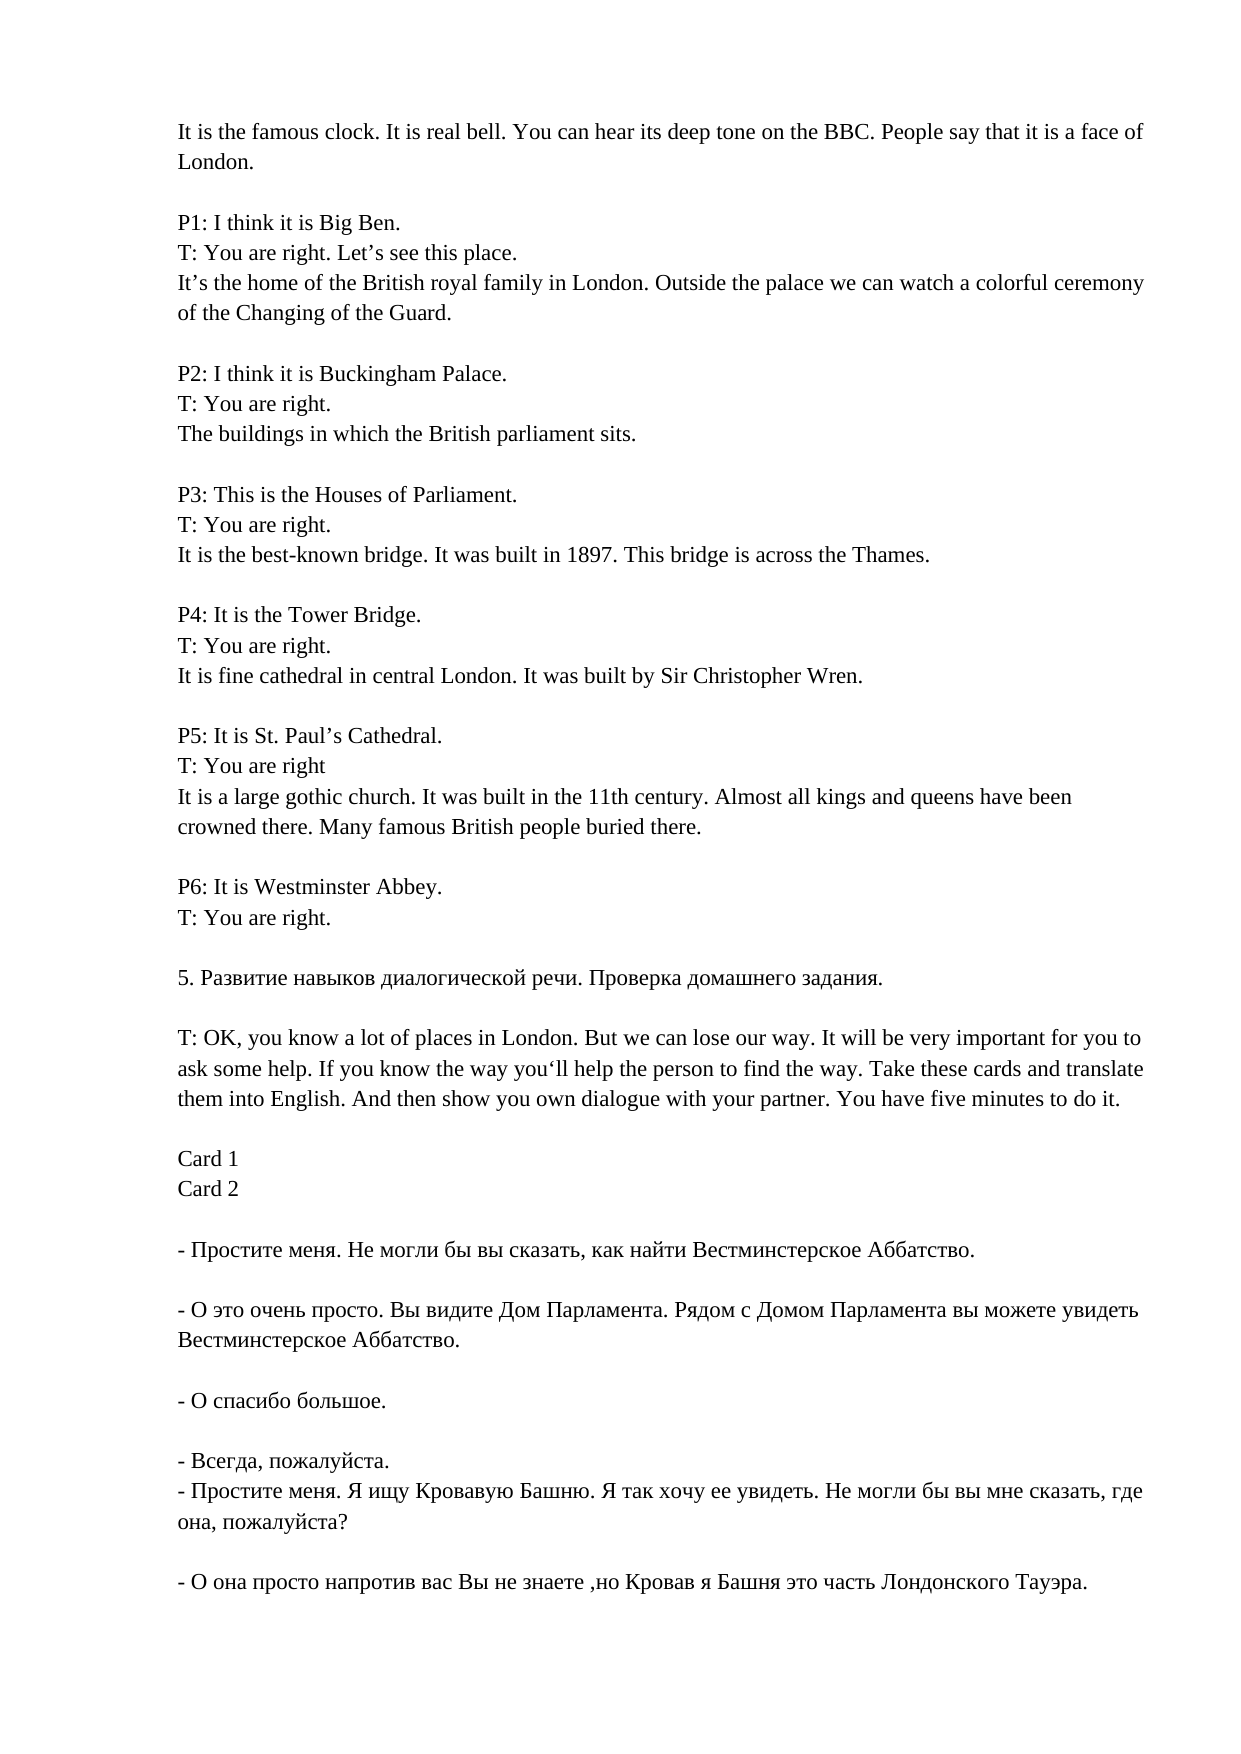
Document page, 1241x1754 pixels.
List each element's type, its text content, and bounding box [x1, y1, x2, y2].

text P3: This is the Houses of Parliament. [177, 481, 1152, 507]
text It is the famous clock. It is real bell. You can hear its deep tone on the BBC. People say that it is a face of London. [177, 118, 1152, 175]
text P5: It is St. Paul’s Cathedral. [177, 722, 1152, 749]
text T: You are right [177, 752, 1152, 779]
text - О это очень просто. Вы видите Дом Парламента. Рядом с Домом Парламента вы можете увидеть Вестминстерское Аббатство. [177, 1296, 1152, 1353]
text T: You are right. [177, 511, 1152, 537]
text - О спасибо большое. [177, 1387, 1152, 1413]
text It’s the home of the British royal family in London. Outside the palace we can watch a colorful ceremony of the Changing of the Guard. [177, 269, 1152, 326]
text T: OK, you know a lot of places in London. But we can lose our way. It will be very important for you to ask some help. If you know the way you‘ll help the person to find the way. Take these cards and translate them into English. And then show you own dialogue with your partner. You have five minutes to do it. [177, 1024, 1152, 1111]
text - Простите меня. Не могли бы вы сказать, как найти Вестминстерское Аббатство. [177, 1236, 1152, 1262]
text The buildings in which the British parliament sits. [177, 420, 1152, 447]
text T: You are right. [177, 632, 1152, 658]
text P6: It is Westminster Abbey. [177, 873, 1152, 900]
text 5. Развитие навыков диалогической речи. Проверка домашнего задания. [177, 964, 1152, 990]
text It is fine cathedral in central London. It was built by Sir Christopher Wren. [177, 662, 1152, 688]
text T: You are right. [177, 903, 1152, 930]
text It is the best-known bridge. It was built in 1897. This bridge is across the Thames. [177, 541, 1152, 567]
text Card 2 [177, 1175, 1152, 1202]
text - Простите меня. Я ищу Кровавую Башню. Я так хочу ее увидеть. Не могли бы вы мне сказать, где она, пожалуйста? [177, 1477, 1152, 1534]
text Card 1 [177, 1145, 1152, 1172]
text T: You are right. [177, 390, 1152, 416]
text - О она просто напротив вас Вы не знаете ,но Кровав я Башня это часть Лондонского Тауэра. [177, 1568, 1152, 1594]
text P2: I think it is Buckingham Palace. [177, 360, 1152, 386]
text P4: It is the Tower Bridge. [177, 601, 1152, 628]
text P1: I think it is Big Ben. [177, 209, 1152, 235]
text It is a large gothic church. It was built in the 11th century. Almost all kings and queens have been crowned there. Many famous British people buried there. [177, 783, 1152, 839]
text T: You are right. Let’s see this place. [177, 239, 1152, 265]
text - Всегда, пожалуйста. [177, 1447, 1152, 1474]
